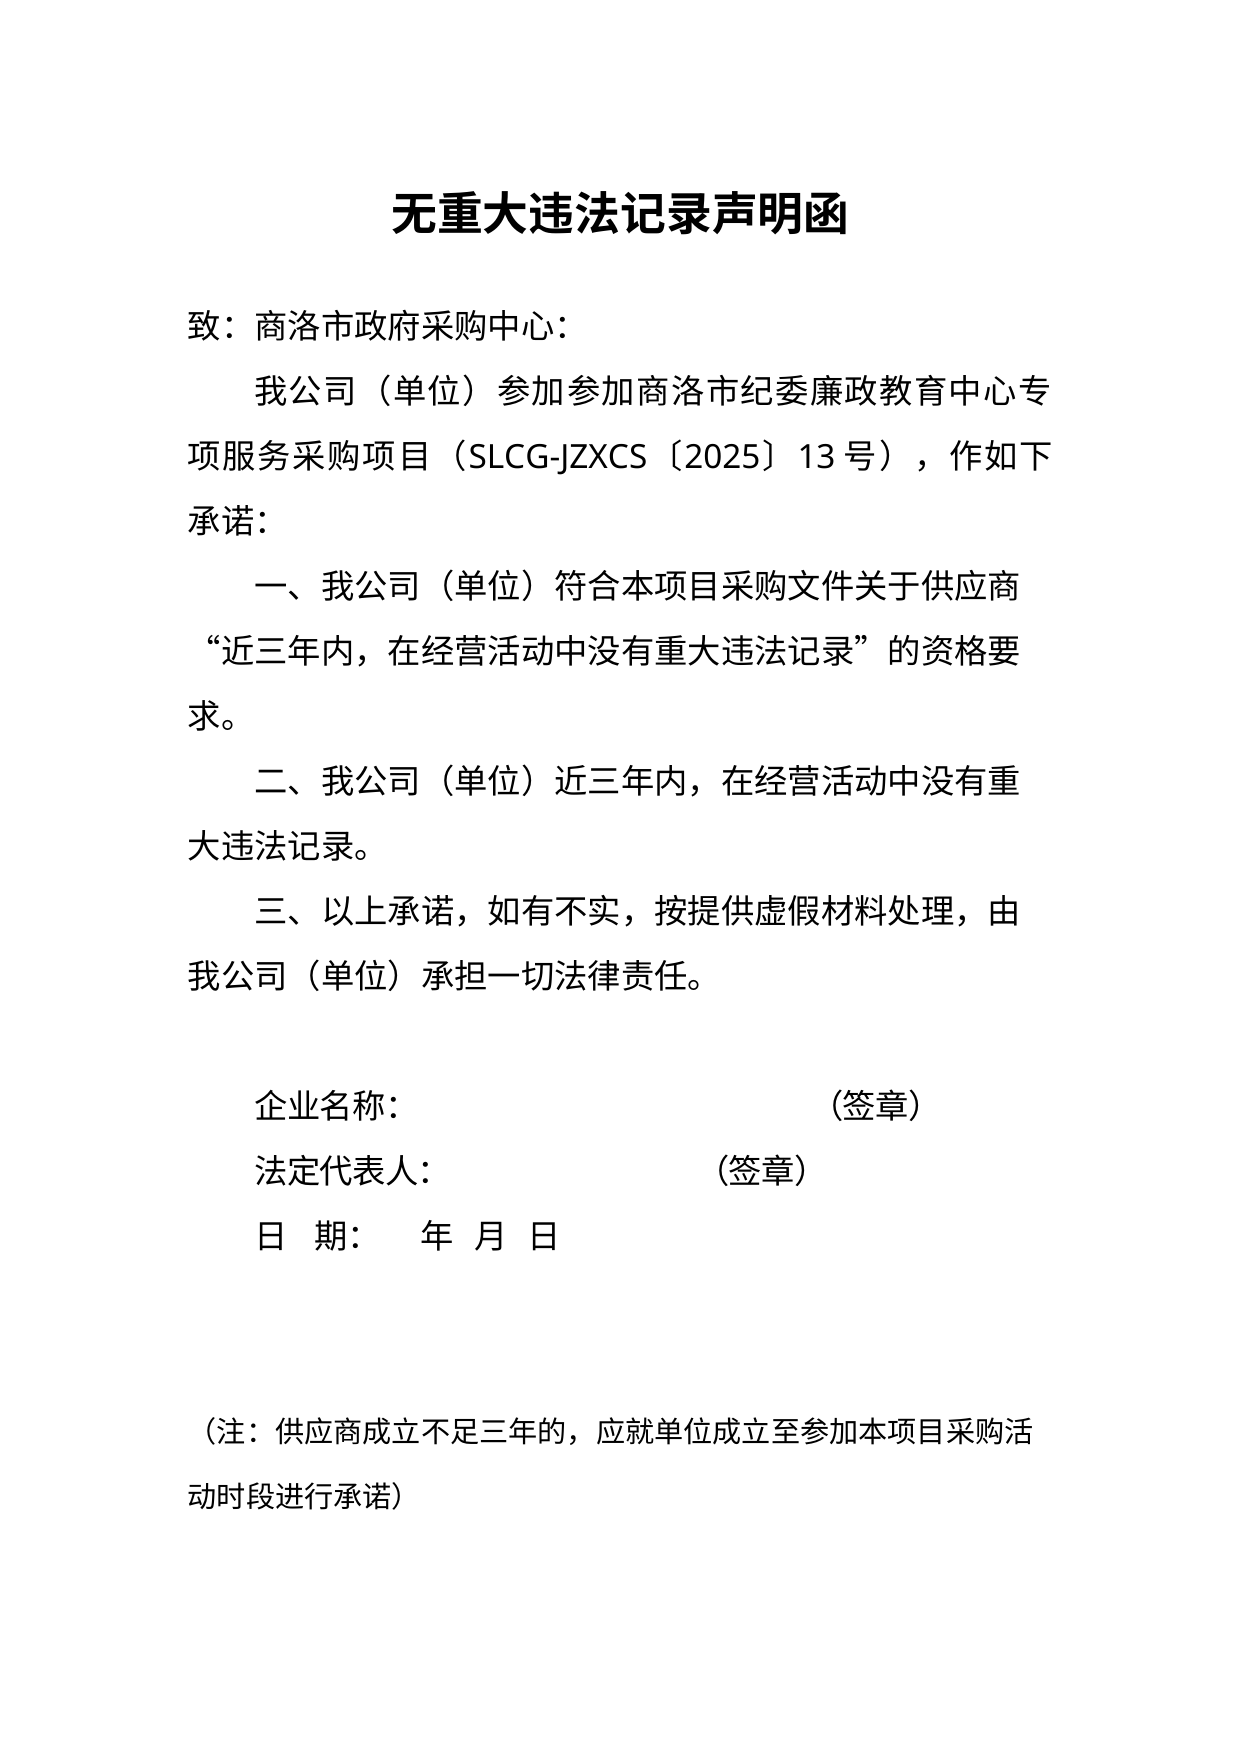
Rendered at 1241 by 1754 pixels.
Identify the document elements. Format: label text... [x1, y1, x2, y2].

text （注：供应商成立不足三年的，应就单位成立至参加本项目采购活动时段进行承诺） [187, 1397, 1053, 1527]
text 无重大违法记录声明函 [187, 162, 1053, 259]
text 三、以上承诺，如有不实，按提供虚假材料处理，由我公司（单位）承担一切法律责任。 [187, 877, 1053, 1007]
text 日 期： 年 月 日 [187, 1202, 1053, 1267]
text 企业名称： （签章） [187, 1072, 1053, 1137]
text 一、我公司（单位）符合本项目采购文件关于供应商“近三年内，在经营活动中没有重大违法记录”的资格要求。 [187, 552, 1053, 747]
text 二、我公司（单位）近三年内，在经营活动中没有重大违法记录。 [187, 747, 1053, 877]
text 致：商洛市政府采购中心： [187, 292, 1053, 357]
text 法定代表人： （签章） [187, 1137, 1053, 1202]
text 我公司（单位）参加参加商洛市纪委廉政教育中心专项服务采购项目（SLCG-JZXCS〔2025〕13号），作如下承诺： [187, 357, 1053, 552]
